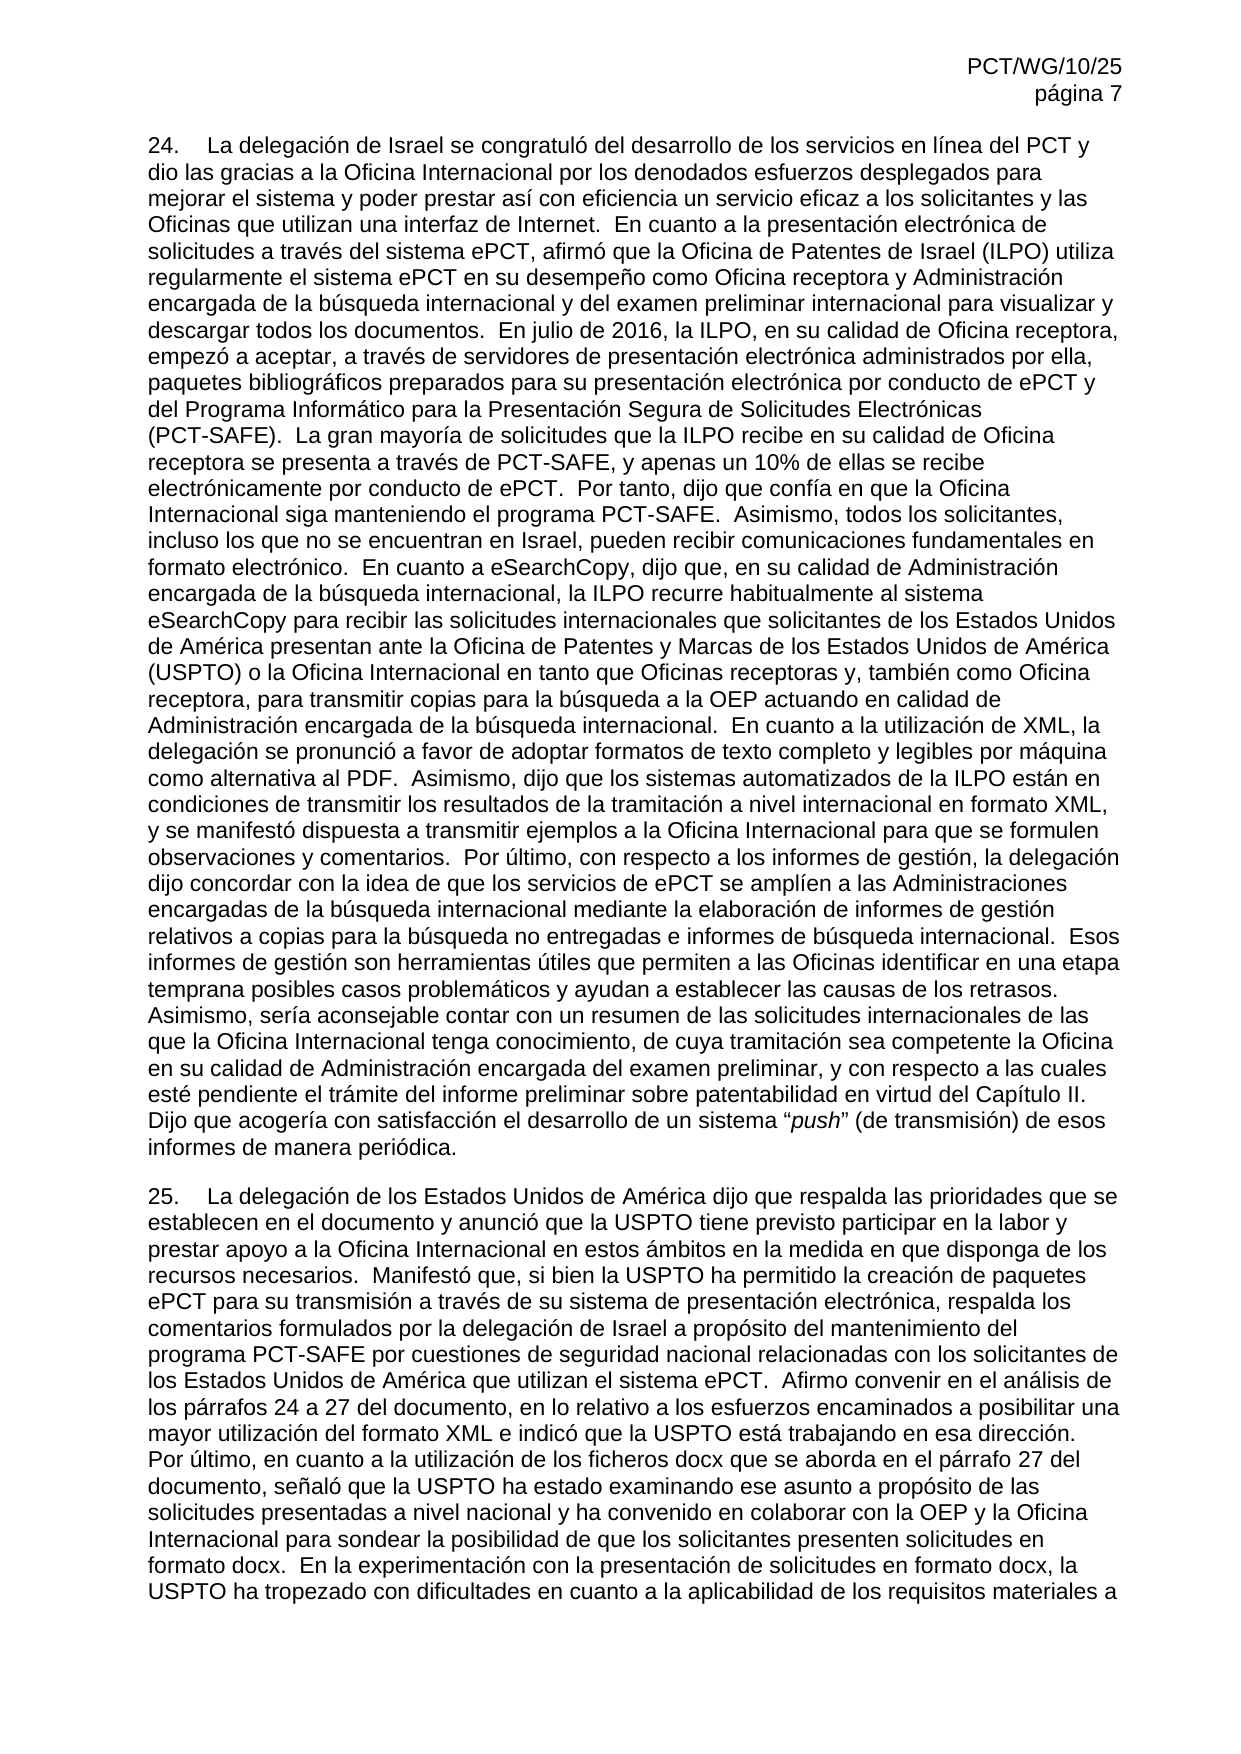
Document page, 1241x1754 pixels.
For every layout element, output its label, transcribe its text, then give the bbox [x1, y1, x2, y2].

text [148, 1183, 1122, 1604]
text La delegación de Israel se congratuló del desarrollo de los servicios en línea del PCT y dio las gracias a la Oficina Internacional por los denodados esfuerzos desplegados para mejorar el sistema y poder prestar así con eficiencia un servicio eficaz a los solicitantes y las Oficinas que utilizan una interfaz de Internet. En cuanto a la presentación electrónica de solicitudes a través del sistema ePCT, afirmó que la Oficina de Patentes de Israel (ILPO) utiliza regularmente el sistema ePCT en su desempeño como Oficina receptora y Administración encargada de la búsqueda internacional y del examen preliminar internacional para visualizar y descargar todos los documentos. En julio de 2016, la ILPO, en su calidad de Oficina receptora, empezó a aceptar, a través de servidores de presentación electrónica administrados por ella, paquetes bibliográficos preparados para su presentación electrónica por conducto de ePCT y del Programa Informático para la Presentación Segura de Solicitudes Electrónicas (PCT-SAFE). La gran mayoría de solicitudes que la ILPO recibe en su calidad de Oficina receptora se presenta a través de PCT-SAFE, y apenas un 10% de ellas se recibe electrónicamente por conducto de ePCT. Por tanto, dijo que confía en que la Oficina Internacional siga manteniendo el programa PCT-SAFE. Asimismo, todos los solicitantes, incluso los que no se encuentran en Israel, pueden recibir comunicaciones fundamentales en formato electrónico. En cuanto a eSearchCopy, dijo que, en su calidad de Administración encargada de la búsqueda internacional, la ILPO recurre habitualmente al sistema eSearchCopy para recibir las solicitudes internacionales que solicitantes de los Estados Unidos de América presentan ante la Oficina de Patentes y Marcas de los Estados Unidos de América (USPTO) o la Oficina Internacional en tanto que Oficinas receptoras y, también como Oficina receptora, para transmitir copias para la búsqueda a la OEP actuando en calidad de Administración encargada de la búsqueda internacional. En cuanto a la utilización de XML, la delegación se pronunció a favor de adoptar formatos de texto completo y legibles por máquina como alternativa al PDF. Asimismo, dijo que los sistemas automatizados de la ILPO están en condiciones de transmitir los resultados de la tramitación a nivel internacional en formato XML, y se manifestó dispuesta a transmitir ejemplos a la Oficina Internacional para que se formulen observaciones y comentarios. Por último, con respecto a los informes de gestión, la delegación dijo concordar con la idea de que los servicios de ePCT se amplíen a las Administraciones encargadas de la búsqueda internacional mediante la elaboración de informes de gestión relativos a copias para la búsqueda no entregadas e informes de búsqueda internacional. Esos informes de gestión son herramientas útiles que permiten a las Oficinas identificar en una etapa temprana posibles casos problemáticos y ayudan a establecer las causas de los retrasos. Asimismo, sería aconsejable contar con un resumen de las solicitudes internacionales de las que la Oficina Internacional tenga conocimiento, de cuya tramitación sea competente la Oficina en su calidad de Administración encargada del examen preliminar, y con respecto a las cuales esté pendiente el trámite del informe preliminar sobre patentabilidad en virtud del Capítulo II. Dijo que acogería con satisfacción el desarrollo de un sistema “push” (de transmisión) de esos informes de manera periódica. [148, 132, 1122, 1160]
